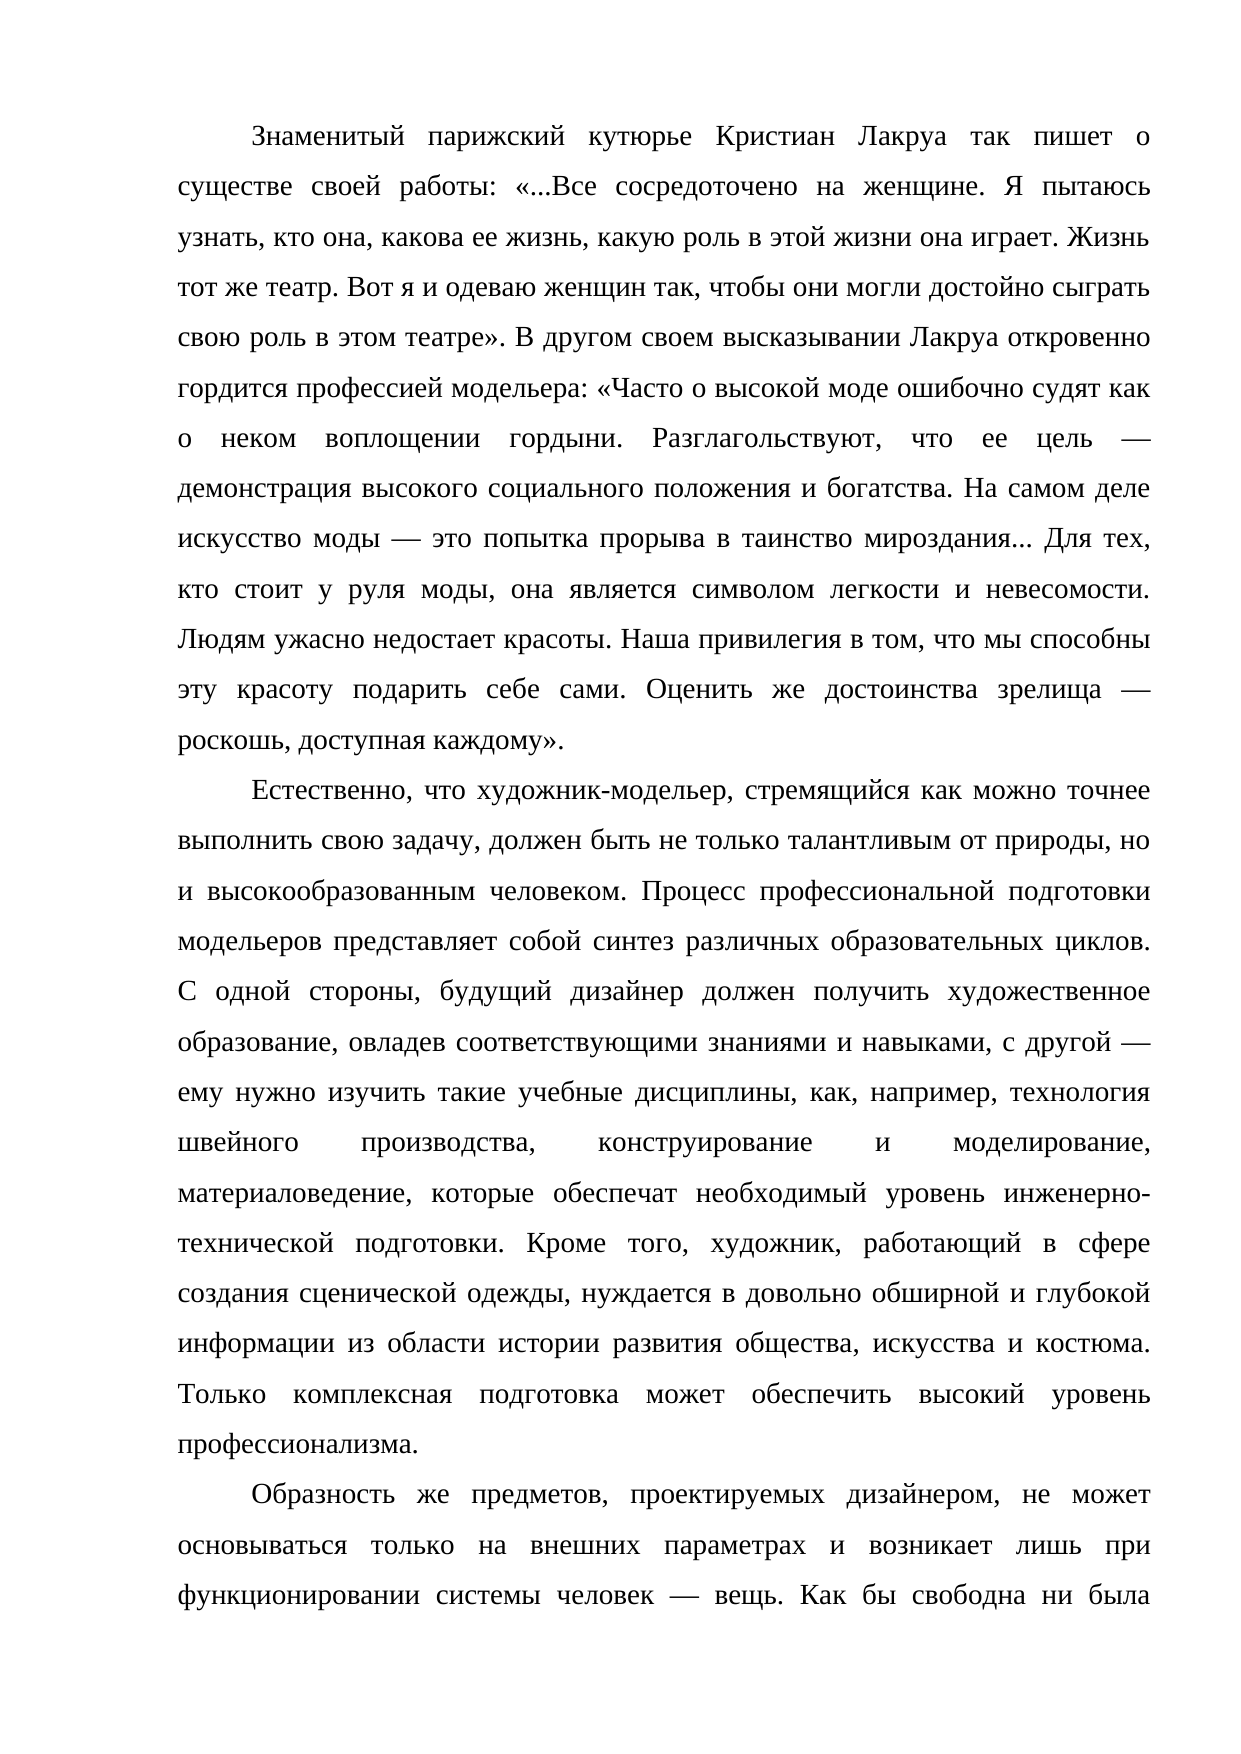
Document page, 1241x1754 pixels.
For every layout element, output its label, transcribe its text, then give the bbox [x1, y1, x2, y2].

text Знаменитый парижский кутюрье Кристиан Лакруа так пишет о существе своей работы: «...Все сосредоточено на женщине. Я пытаюсь узнать, кто она, какова ее жизнь, какую роль в этой жизни она играет. Жизнь тот же театр. Вот я и одеваю женщин так, чтобы они могли достойно сыграть свою роль в этом театре». В другом своем высказывании Лакруа откровенно гордится профессией модельера: «Часто о высокой моде ошибочно судят как о неком воплощении гордыни. Разглагольствуют, что ее цель — демонстрация высокого социального положения и богатства. На самом деле искусство моды — это попытка прорыва в таинство мироздания... Для тех, кто стоит у руля моды, она является символом легкости и невесомости. Людям ужасно недостает красоты. Наша привилегия в том, что мы способны эту красоту подарить себе сами. Оценить же достоинства зрелища — роскошь, доступная каждому». [177, 118, 1152, 755]
text Естественно, что художник-модельер, стремящийся как можно точнее выполнить свою задачу, должен быть не только талантливым от природы, но и высокообразованным человеком. Процесс профессиональной подготовки модельеров представляет собой синтез различных образовательных циклов. С одной стороны, будущий дизайнер должен получить художественное образование, овладев соответствующими знаниями и навыками, с другой — ему нужно изучить такие учебные дисциплины, как, например, технология швейного производства, конструирование и моделирование, материаловедение, которые обеспечат необходимый уровень инженерно-технической подготовки. Кроме того, художник, работающий в сфере создания сценической одежды, нуждается в довольно обширной и глубокой информации из области истории развития общества, искусства и костюма. Только комплексная подготовка может обеспечить высокий уровень профессионализма. [177, 772, 1152, 1460]
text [177, 1477, 1152, 1611]
